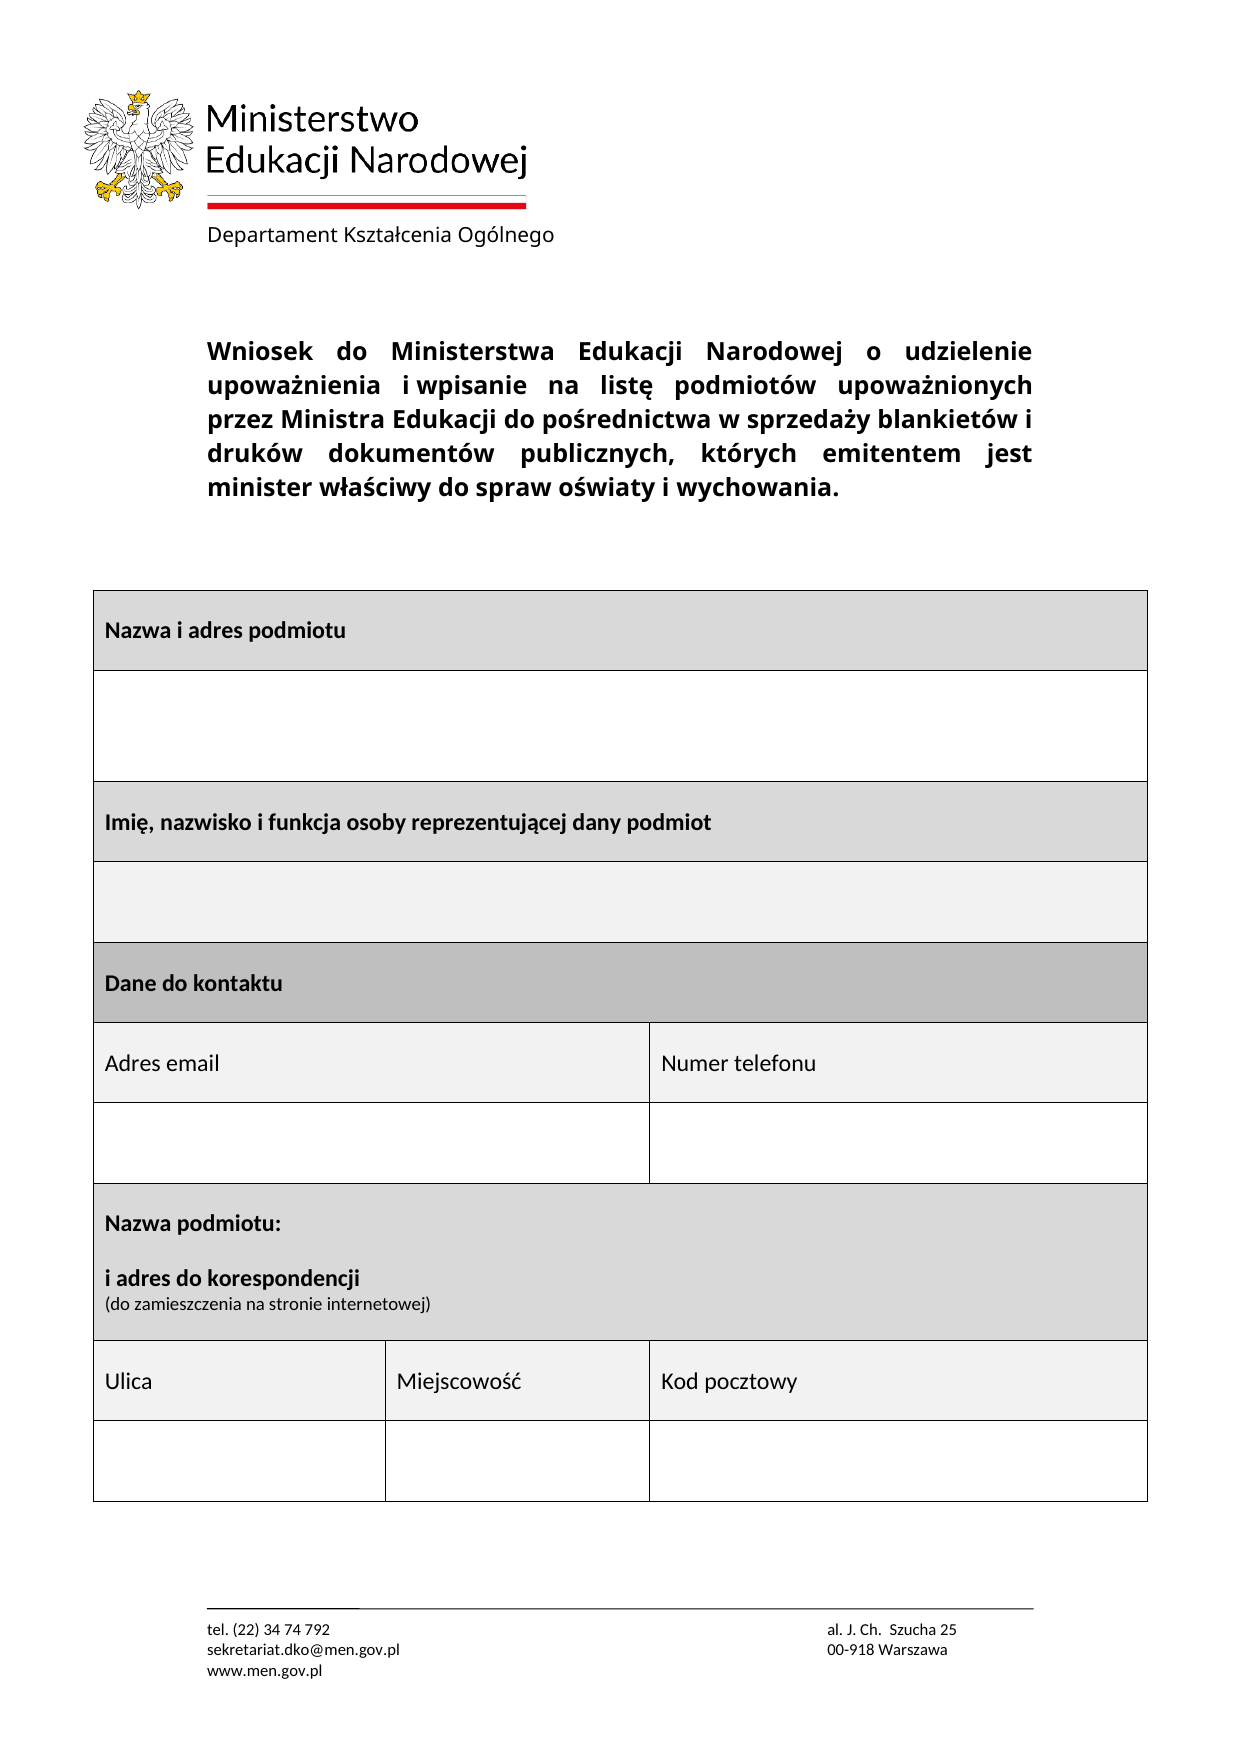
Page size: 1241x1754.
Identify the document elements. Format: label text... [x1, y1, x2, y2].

table_cell [386, 1421, 649, 1501]
text Departament Kształcenia Ogólnego [207, 220, 1033, 248]
table_cell Ulica [94, 1341, 385, 1420]
table_cell Adres email [94, 1023, 649, 1102]
table_cell [94, 671, 1147, 781]
picture [74, 81, 531, 216]
table_cell [94, 1421, 385, 1501]
table_cell [94, 862, 1147, 942]
table_cell Miejscowość [386, 1341, 649, 1420]
table_cell Dane do kontaktu [94, 943, 1147, 1022]
table_cell Kod pocztowy [650, 1341, 1147, 1420]
table_cell Imię, nazwisko i funkcja osoby reprezentującej dany podmiot [94, 782, 1147, 861]
table_header Nazwa i adres podmiotu [94, 591, 1147, 670]
text Wniosek do Ministerstwa Edukacji Narodowej o udzielenie upoważnienia i wpisanie na listę podmiotów upoważnionych przez Ministra Edukacji do pośrednictwa w sprzedaży blankietów i druków dokumentów publicznych, których emitentem jest minister właściwy do spraw oświaty i wychowania. [207, 334, 1033, 504]
table_cell Nazwa podmiotu: i adres do korespondencji (do zamieszczenia na stronie internetowej) [94, 1184, 1147, 1340]
table_cell [650, 1421, 1147, 1501]
table_cell [650, 1103, 1147, 1182]
table_cell [94, 1103, 649, 1182]
table_cell Numer telefonu [650, 1023, 1147, 1102]
